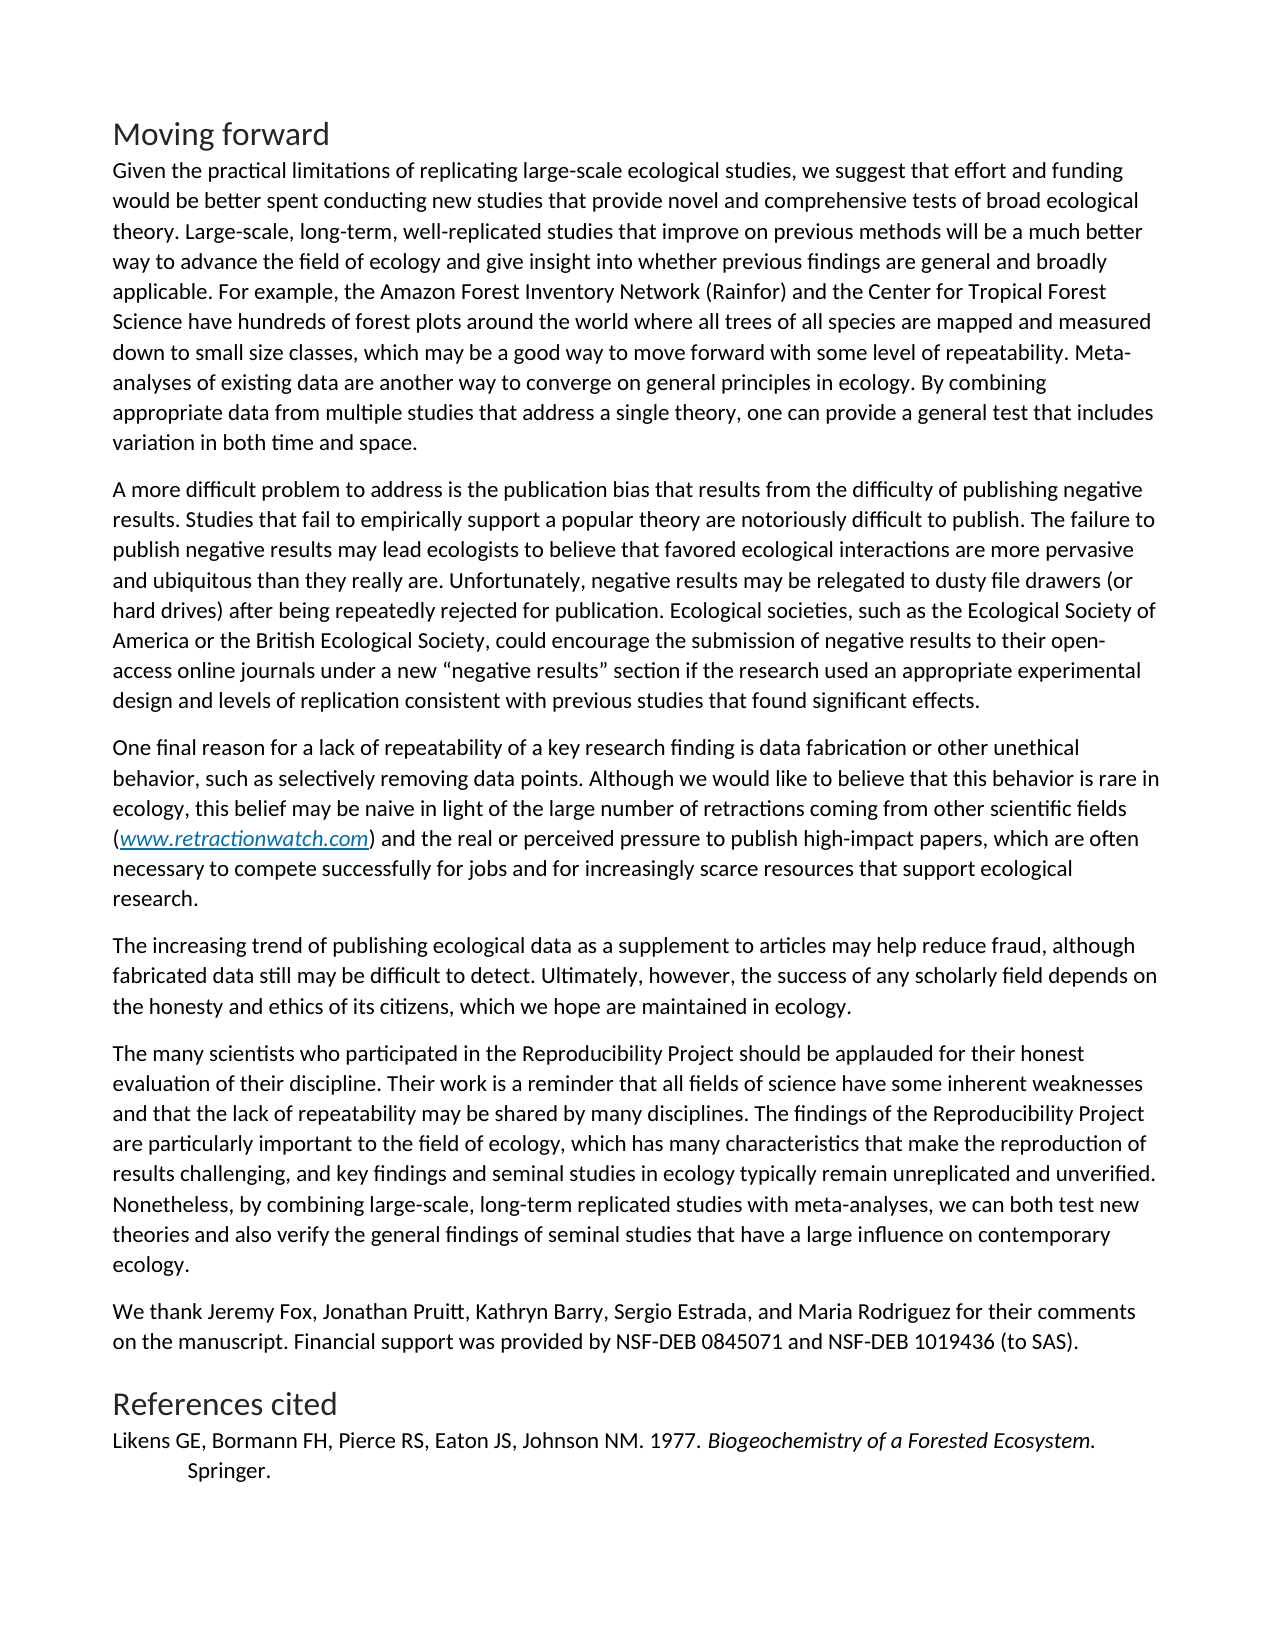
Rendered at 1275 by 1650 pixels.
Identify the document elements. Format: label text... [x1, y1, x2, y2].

text Likens GE, Bormann FH, Pierce RS, Eaton JS, Johnson NM. 1977. Biogeochemistry of a Forested Ecosystem. Springer. [112, 1426, 1162, 1485]
subtitle References cited [112, 1382, 1162, 1423]
text The increasing trend of publishing ecological data as a supplement to articles may help reduce fraud, although fabricated data still may be difficult to detect. Ultimately, however, the success of any scholarly field depends on the honesty and ethics of its citizens, which we hope are maintained in ecology. [112, 931, 1162, 1020]
text We thank Jeremy Fox, Jonathan Pruitt, Kathryn Barry, Sergio Estrada, and Maria Rodriguez for their comments on the manuscript. Financial support was provided by NSF-DEB 0845071 and NSF-DEB 1019436 (to SAS). [112, 1297, 1162, 1355]
subtitle Moving forward [112, 112, 1162, 153]
text Given the practical limitations of replicating large-scale ecological studies, we suggest that effort and funding would be better spent conducting new studies that provide novel and comprehensive tests of broad ecological theory. Large-scale, long-term, well-replicated studies that improve on previous methods will be a much better way to advance the field of ecology and give insight into whether previous findings are general and broadly applicable. For example, the Amazon Forest Inventory Network (Rainfor) and the Center for Tropical Forest Science have hundreds of forest plots around the world where all trees of all species are mapped and measured down to small size classes, which may be a good way to move forward with some level of repeatability. Meta-analyses of existing data are another way to converge on general principles in ecology. By combining appropriate data from multiple studies that address a single theory, one can provide a general test that includes variation in both time and space. [112, 156, 1162, 456]
text One final reason for a lack of repeatability of a key research finding is data fabrication or other unethical behavior, such as selectively removing data points. Although we would like to believe that this behavior is rare in ecology, this belief may be naive in light of the large number of retractions coming from other scientific fields (www.retractionwatch.com) and the real or perceived pressure to publish high-impact papers, which are often necessary to compete successfully for jobs and for increasingly scarce resources that support ecological research. [112, 733, 1162, 913]
text A more difficult problem to address is the publication bias that results from the difficulty of publishing negative results. Studies that fail to empirically support a popular theory are notoriously difficult to publish. The failure to publish negative results may lead ecologists to believe that favored ecological interactions are more pervasive and ubiquitous than they really are. Unfortunately, negative results may be relegated to dusty file drawers (or hard drives) after being repeatedly rejected for publication. Ecological societies, such as the Ecological Society of America or the British Ecological Society, could encourage the submission of negative results to their open-access online journals under a new “negative results” section if the research used an appropriate experimental design and levels of replication consistent with previous studies that found significant effects. [112, 475, 1162, 715]
text The many scientists who participated in the Reproducibility Project should be applauded for their honest evaluation of their discipline. Their work is a reminder that all fields of science have some inherent weaknesses and that the lack of repeatability may be shared by many disciplines. The findings of the Reproducibility Project are particularly important to the field of ecology, which has many characteristics that make the reproduction of results challenging, and key findings and seminal studies in ecology typically remain unreplicated and unverified. Nonetheless, by combining large-scale, long-term replicated studies with meta-analyses, we can both test new theories and also verify the general findings of seminal studies that have a large influence on contemporary ecology. [112, 1039, 1162, 1278]
